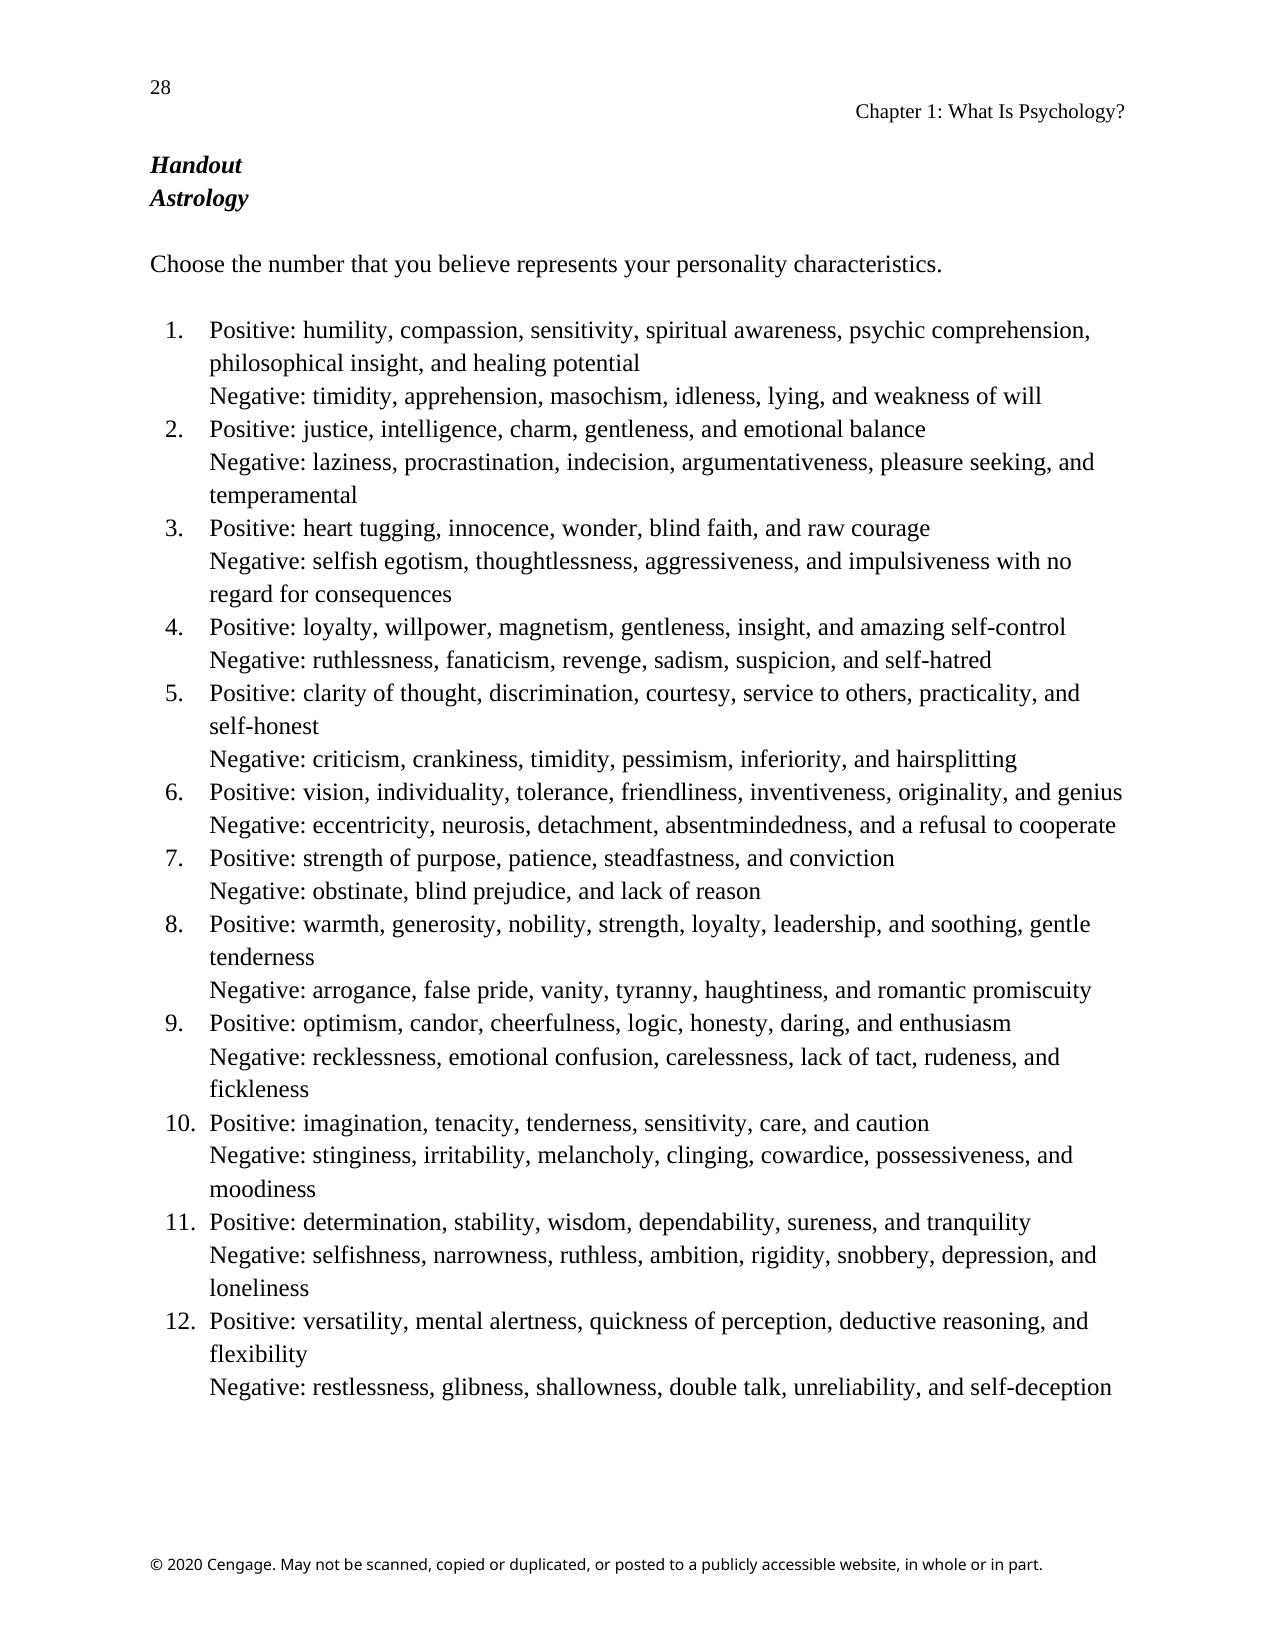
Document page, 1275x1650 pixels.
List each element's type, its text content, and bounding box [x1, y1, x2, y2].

text Negative: selfishness, narrowness, ruthless, ambition, rigidity, snobbery, depression, and loneliness [209, 1240, 1125, 1301]
text 9. Positive: optimism, candor, cheerfulness, logic, honesty, daring, and enthusiasm [165, 1008, 1125, 1037]
text Astrology [150, 183, 1125, 212]
text Negative: restlessness, glibness, shallowness, double talk, unreliability, and self-deception [209, 1372, 1125, 1401]
text Negative: ruthlessness, fanaticism, revenge, sadism, suspicion, and self-hatred [209, 645, 1125, 674]
text Negative: obstinate, blind prejudice, and lack of reason [209, 876, 1125, 905]
text Negative: selfish egotism, thoughtlessness, aggressiveness, and impulsiveness with no regard for consequences [209, 546, 1125, 608]
text 6. Positive: vision, individuality, tolerance, friendliness, inventiveness, originality, and genius [165, 777, 1125, 806]
text 10. Positive: imagination, tenacity, tenderness, sensitivity, care, and caution [165, 1108, 1125, 1136]
text 5. Positive: clarity of thought, discrimination, courtesy, service to others, practicality, and self-honest [165, 678, 1125, 740]
text Negative: criticism, crankiness, timidity, pessimism, inferiority, and hairsplitting [209, 744, 1125, 773]
text 3. Positive: heart tugging, innocence, wonder, blind faith, and raw courage [165, 513, 1125, 542]
text 7. Positive: strength of purpose, patience, steadfastness, and conviction [165, 843, 1125, 872]
text Negative: arrogance, false pride, vanity, tyranny, haughtiness, and romantic promiscuity [209, 976, 1125, 1004]
text Handout [150, 150, 1125, 179]
text 11. Positive: determination, stability, wisdom, dependability, sureness, and tranquility [165, 1207, 1125, 1235]
text Negative: stinginess, irritability, melancholy, clinging, cowardice, possessiveness, and moodiness [209, 1141, 1125, 1202]
text 4. Positive: loyalty, willpower, magnetism, gentleness, insight, and amazing self-control [165, 612, 1125, 641]
text 2. Positive: justice, intelligence, charm, gentleness, and emotional balance [165, 414, 1125, 443]
text Choose the number that you believe represents your personality characteristics. [150, 249, 1125, 278]
text 8. Positive: warmth, generosity, nobility, strength, loyalty, leadership, and soothing, gentle tenderness [165, 909, 1125, 971]
text Negative: eccentricity, neurosis, detachment, absentmindedness, and a refusal to cooperate [209, 810, 1125, 839]
text 1. Positive: humility, compassion, sensitivity, spiritual awareness, psychic comprehension, philosophical insight, and healing potential [165, 315, 1125, 377]
text Negative: timidity, apprehension, masochism, idleness, lying, and weakness of will [209, 381, 1125, 410]
text 12. Positive: versatility, mental alertness, quickness of perception, deductive reasoning, and flexibility [165, 1306, 1125, 1367]
text Negative: recklessness, emotional confusion, carelessness, lack of tact, rudeness, and fickleness [209, 1042, 1125, 1103]
text Negative: laziness, procrastination, indecision, argumentativeness, pleasure seeking, and temperamental [209, 447, 1125, 509]
